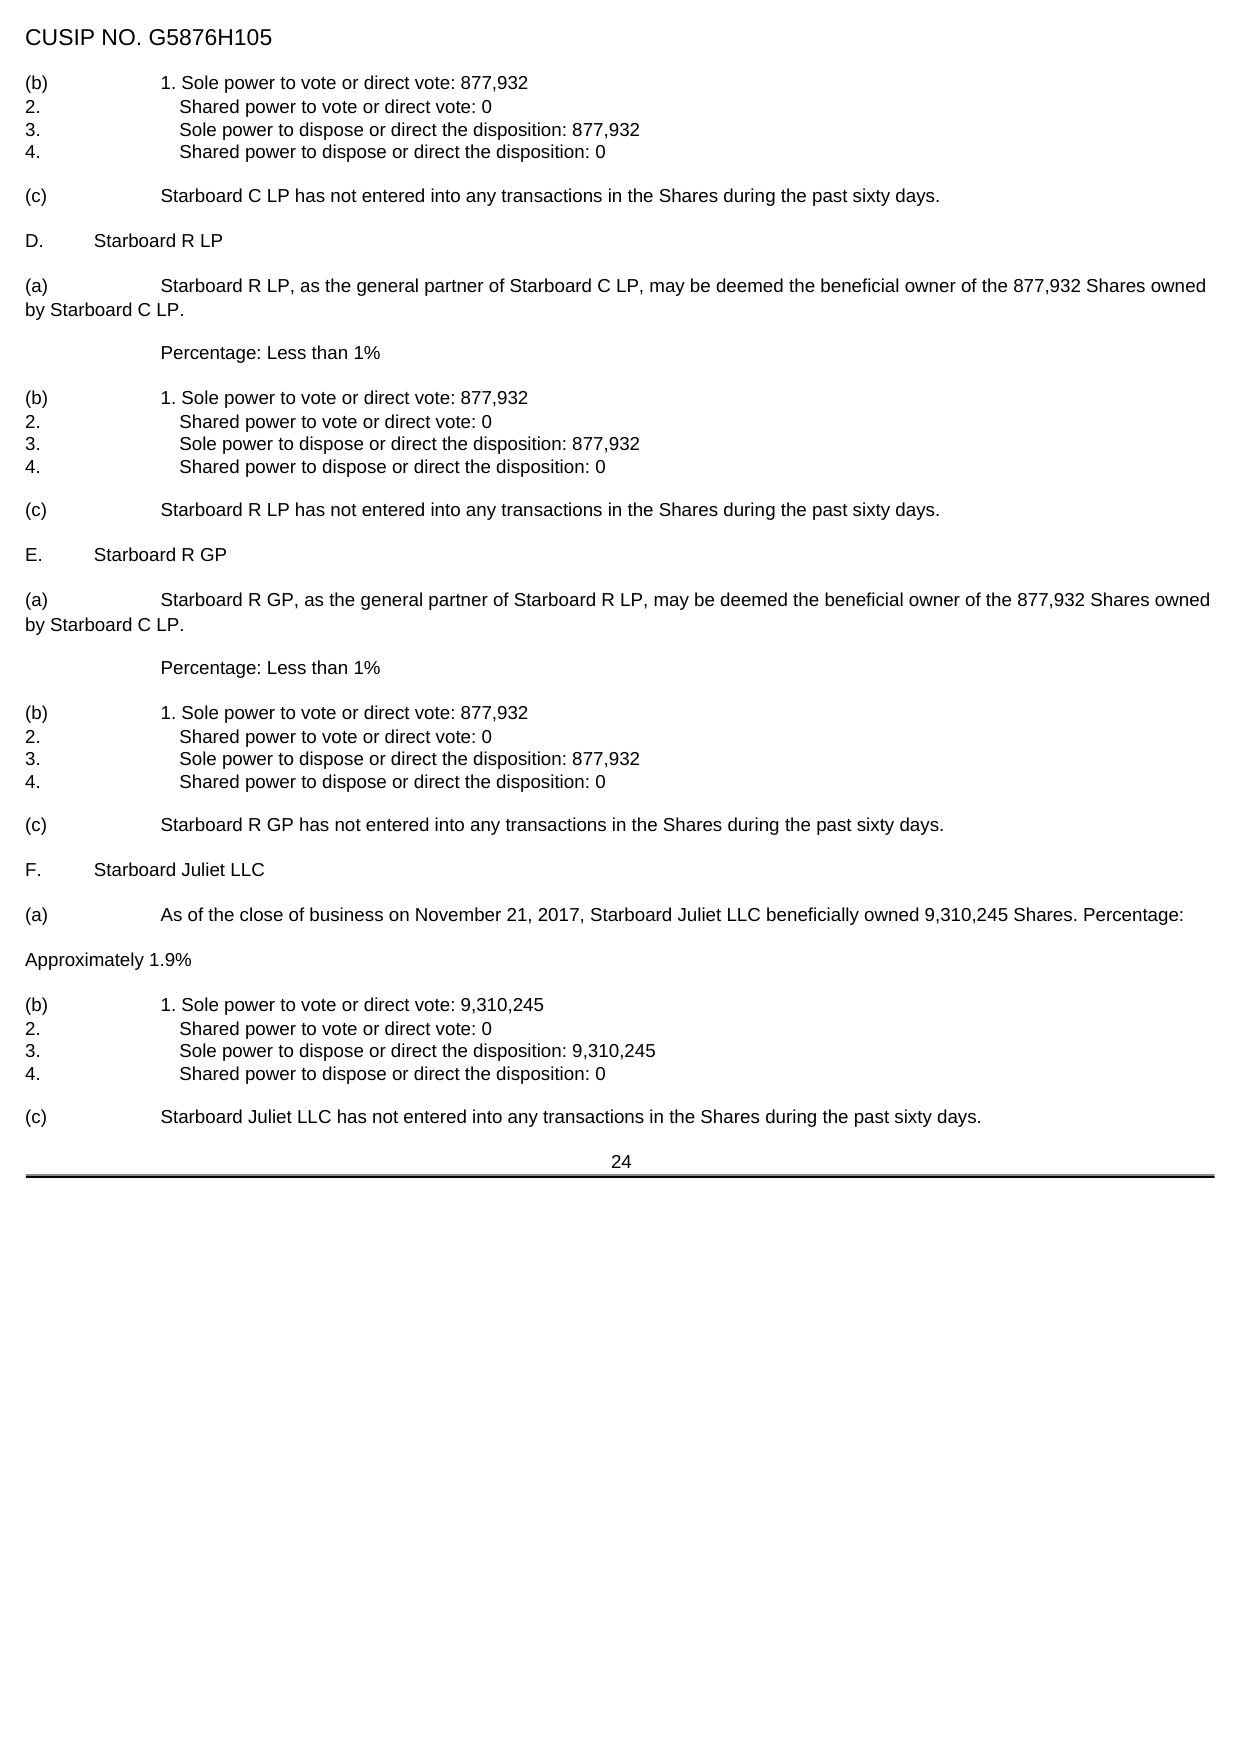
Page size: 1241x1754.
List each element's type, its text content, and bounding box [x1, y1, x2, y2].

text Percentage: Less than 1% [160, 342, 1215, 363]
text Percentage: Less than 1% [160, 656, 1215, 678]
list Sole power to dispose or direct the disposition: 9,310,245 [25, 1040, 1215, 1061]
list Shared power to vote or direct vote: 0 [25, 1017, 1215, 1039]
list Sole power to dispose or direct the disposition: 877,932 [25, 748, 1215, 769]
text 24 [25, 1151, 1217, 1172]
list Starboard R GP [25, 544, 1215, 566]
list 1. Sole power to vote or direct vote: 877,932 [25, 701, 1215, 723]
list Shared power to vote or direct vote: 0 [25, 411, 1215, 432]
picture [25, 1174, 1215, 1178]
list Starboard Juliet LLC [25, 859, 1215, 880]
list Starboard R LP, as the general partner of Starboard C LP, may be deemed the beneficial owner of the 877,932 Shares owned by Starboard C LP. [25, 274, 1215, 321]
list 1. Sole power to vote or direct vote: 877,932 [25, 387, 1215, 408]
list 1. Sole power to vote or direct vote: 9,310,245 [25, 993, 1215, 1015]
list Shared power to dispose or direct the disposition: 0 [25, 141, 1215, 163]
list Sole power to dispose or direct the disposition: 877,932 [25, 433, 1215, 455]
list Shared power to dispose or direct the disposition: 0 [25, 770, 1215, 792]
list Starboard R LP [25, 229, 1215, 251]
list As of the close of business on November 21, 2017, Starboard Juliet LLC beneficially owned 9,310,245 Shares. Percentage: Approximately 1.9% [25, 904, 1215, 970]
list Shared power to vote or direct vote: 0 [25, 96, 1215, 118]
list Shared power to dispose or direct the disposition: 0 [25, 456, 1215, 477]
list Starboard R GP has not entered into any transactions in the Shares during the past sixty days. [25, 814, 1215, 835]
list 1. Sole power to vote or direct vote: 877,932 [25, 72, 1215, 94]
text CUSIP NO. G5876H105 [25, 23, 1215, 50]
list Shared power to vote or direct vote: 0 [25, 725, 1215, 747]
list Starboard Juliet LLC has not entered into any transactions in the Shares during the past sixty days. [25, 1106, 1215, 1127]
list Shared power to dispose or direct the disposition: 0 [25, 1062, 1215, 1084]
list Starboard C LP has not entered into any transactions in the Shares during the past sixty days. [25, 184, 1215, 206]
list Sole power to dispose or direct the disposition: 877,932 [25, 118, 1215, 140]
list Starboard R GP, as the general partner of Starboard R LP, may be deemed the beneficial owner of the 877,932 Shares owned by Starboard C LP. [25, 589, 1215, 636]
list Starboard R LP has not entered into any transactions in the Shares during the past sixty days. [25, 499, 1215, 521]
